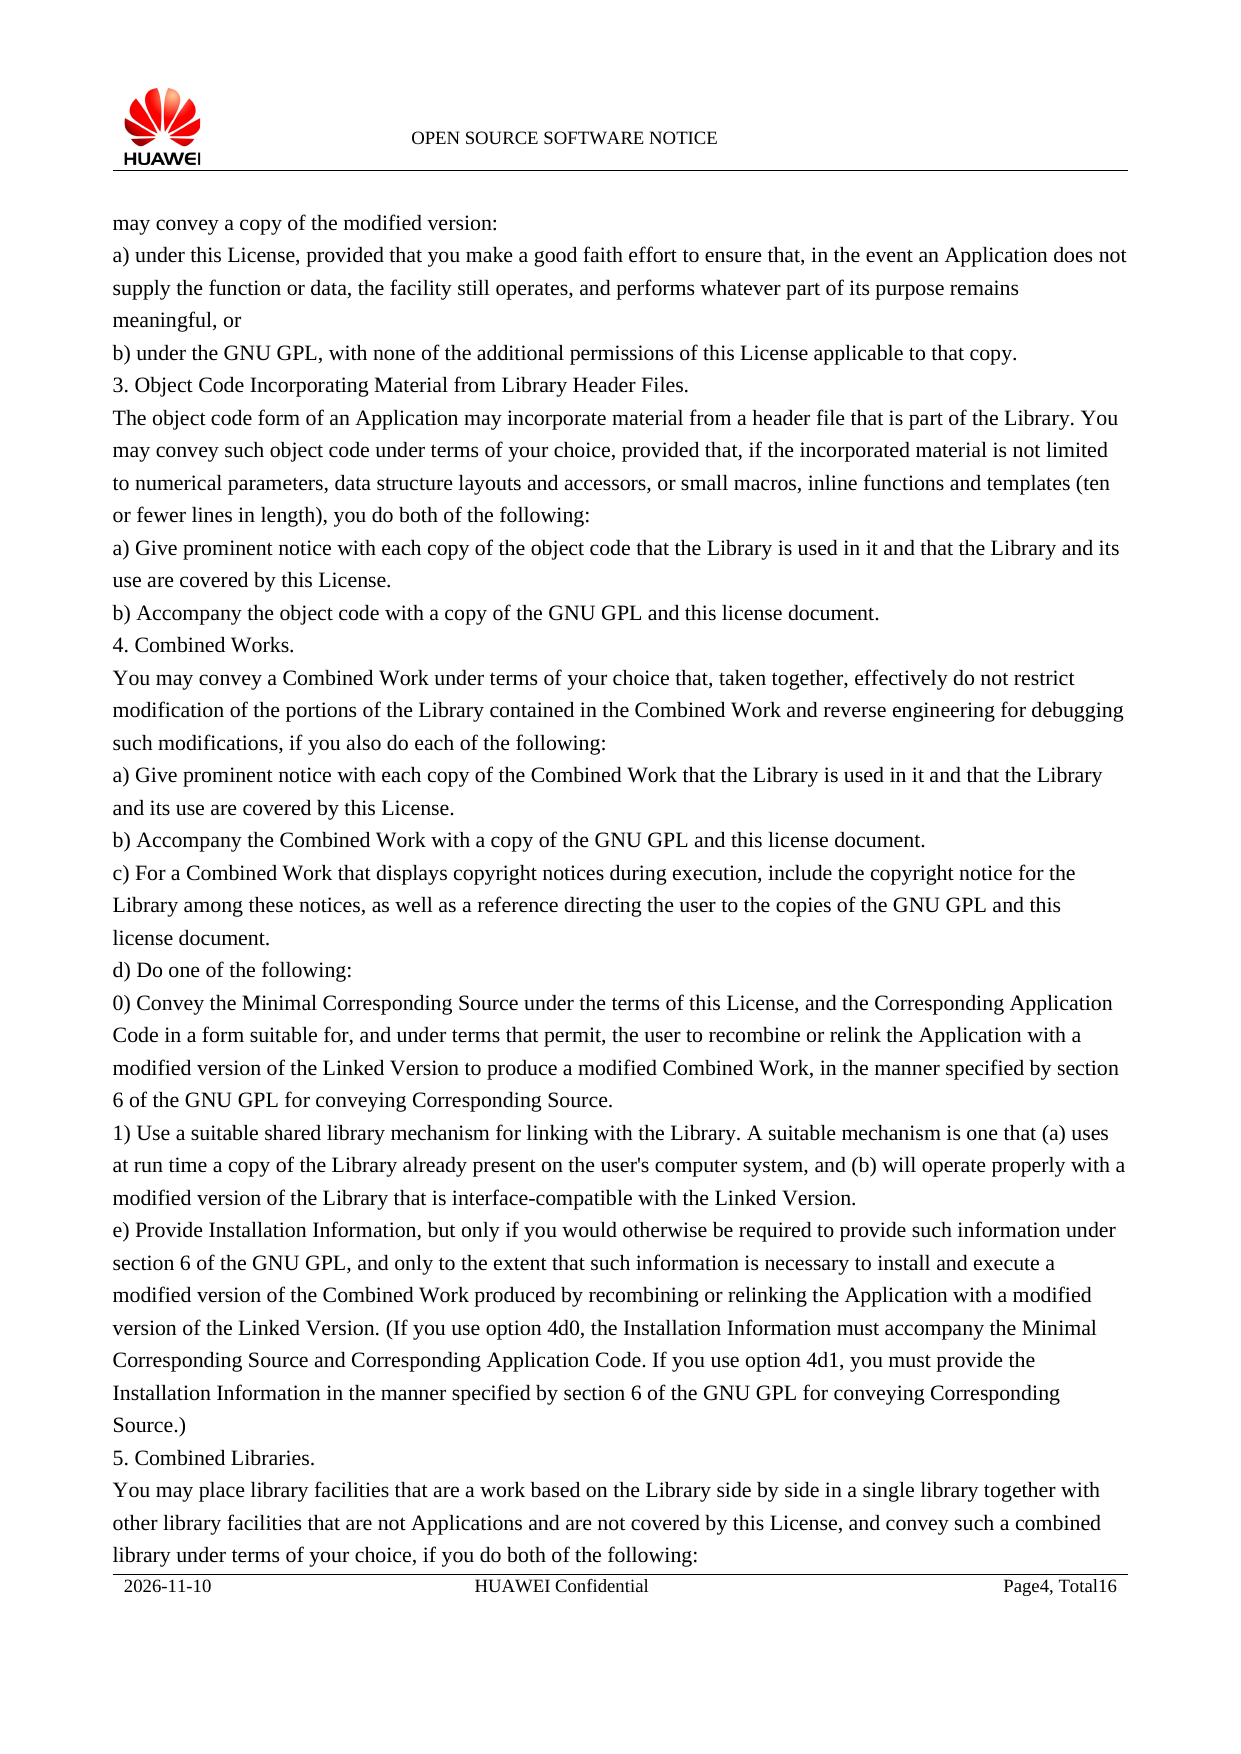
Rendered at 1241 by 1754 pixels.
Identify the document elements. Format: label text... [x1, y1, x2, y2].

picture [124, 88, 201, 165]
